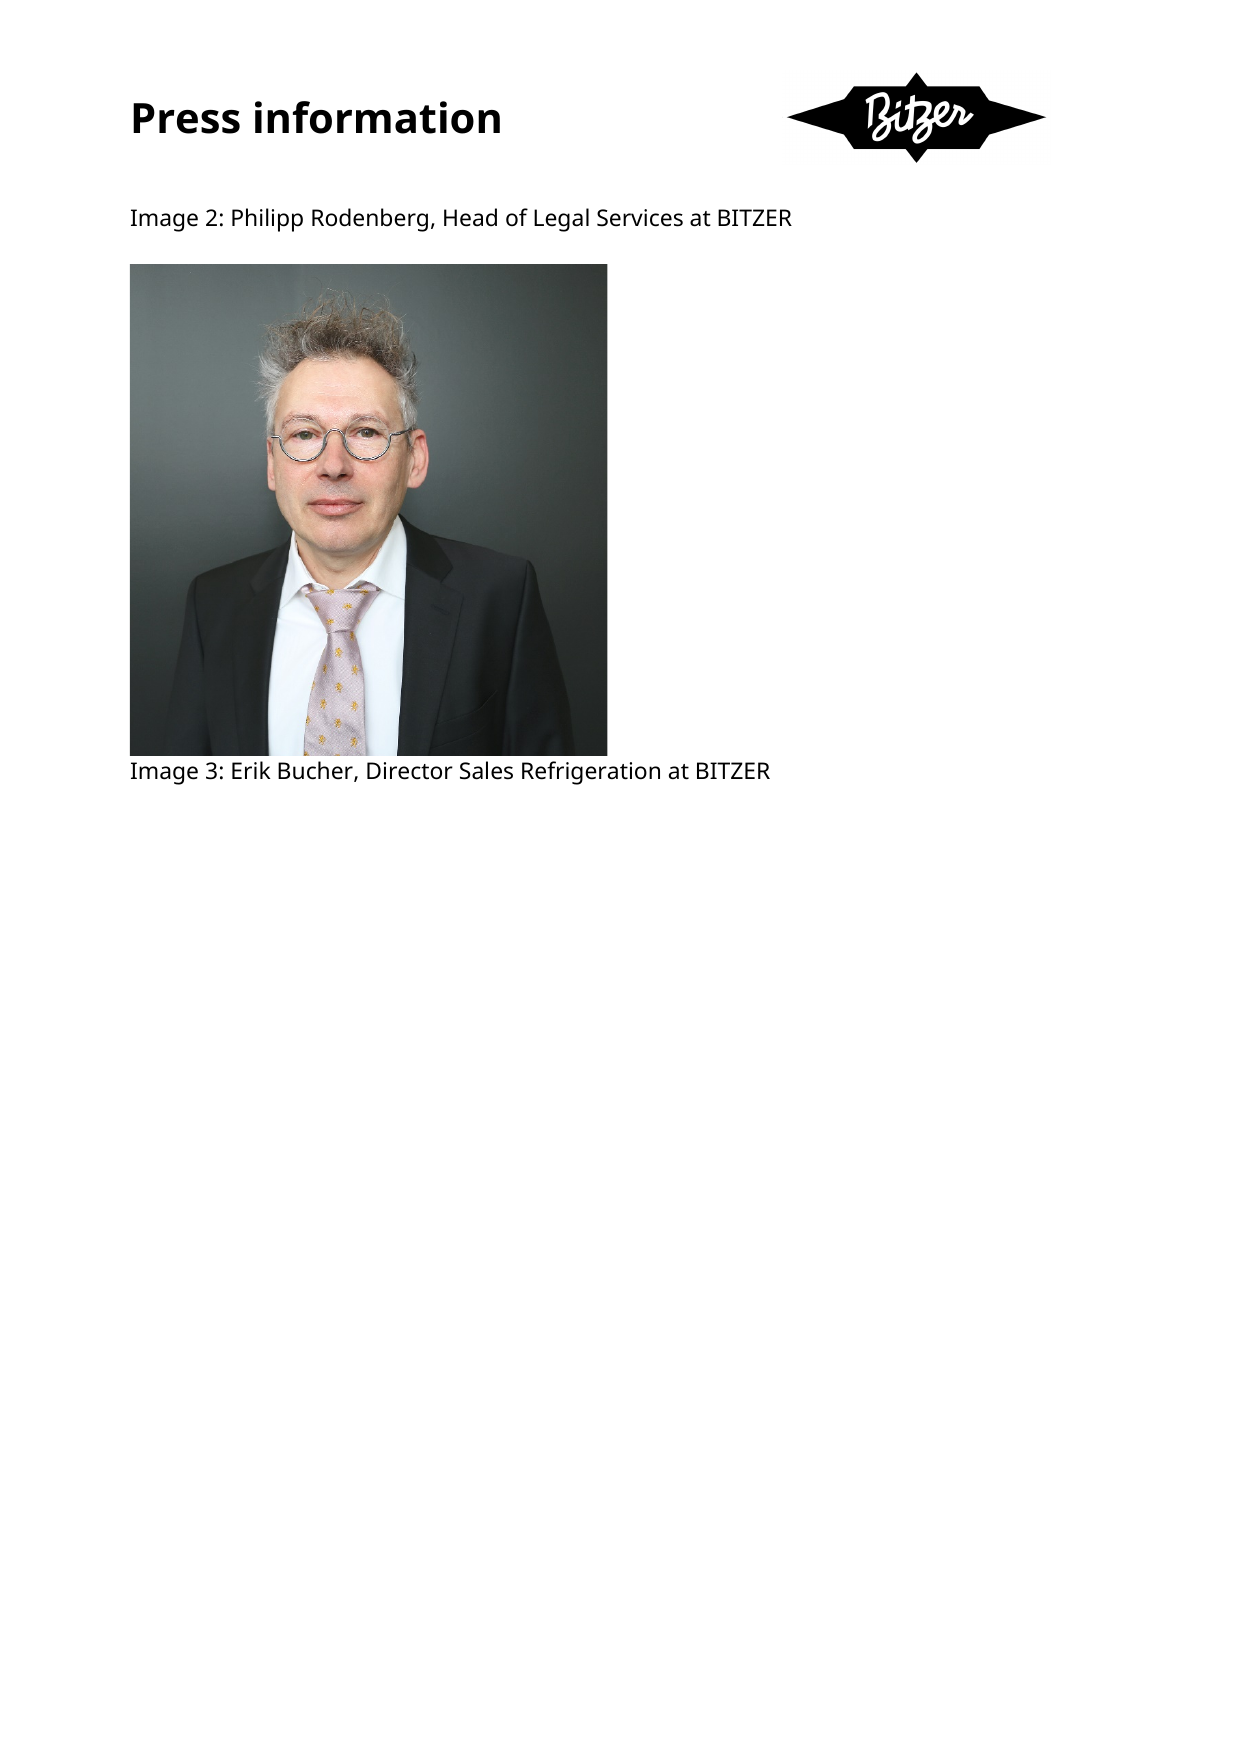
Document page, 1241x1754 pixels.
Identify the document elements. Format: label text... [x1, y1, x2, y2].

text Image 3: Erik Bucher, Director Sales Refrigeration at BITZER [130, 755, 1158, 786]
picture [129, 264, 608, 756]
text Image 2: Philipp Rodenberg, Head of Legal Services at BITZER [130, 202, 1158, 233]
